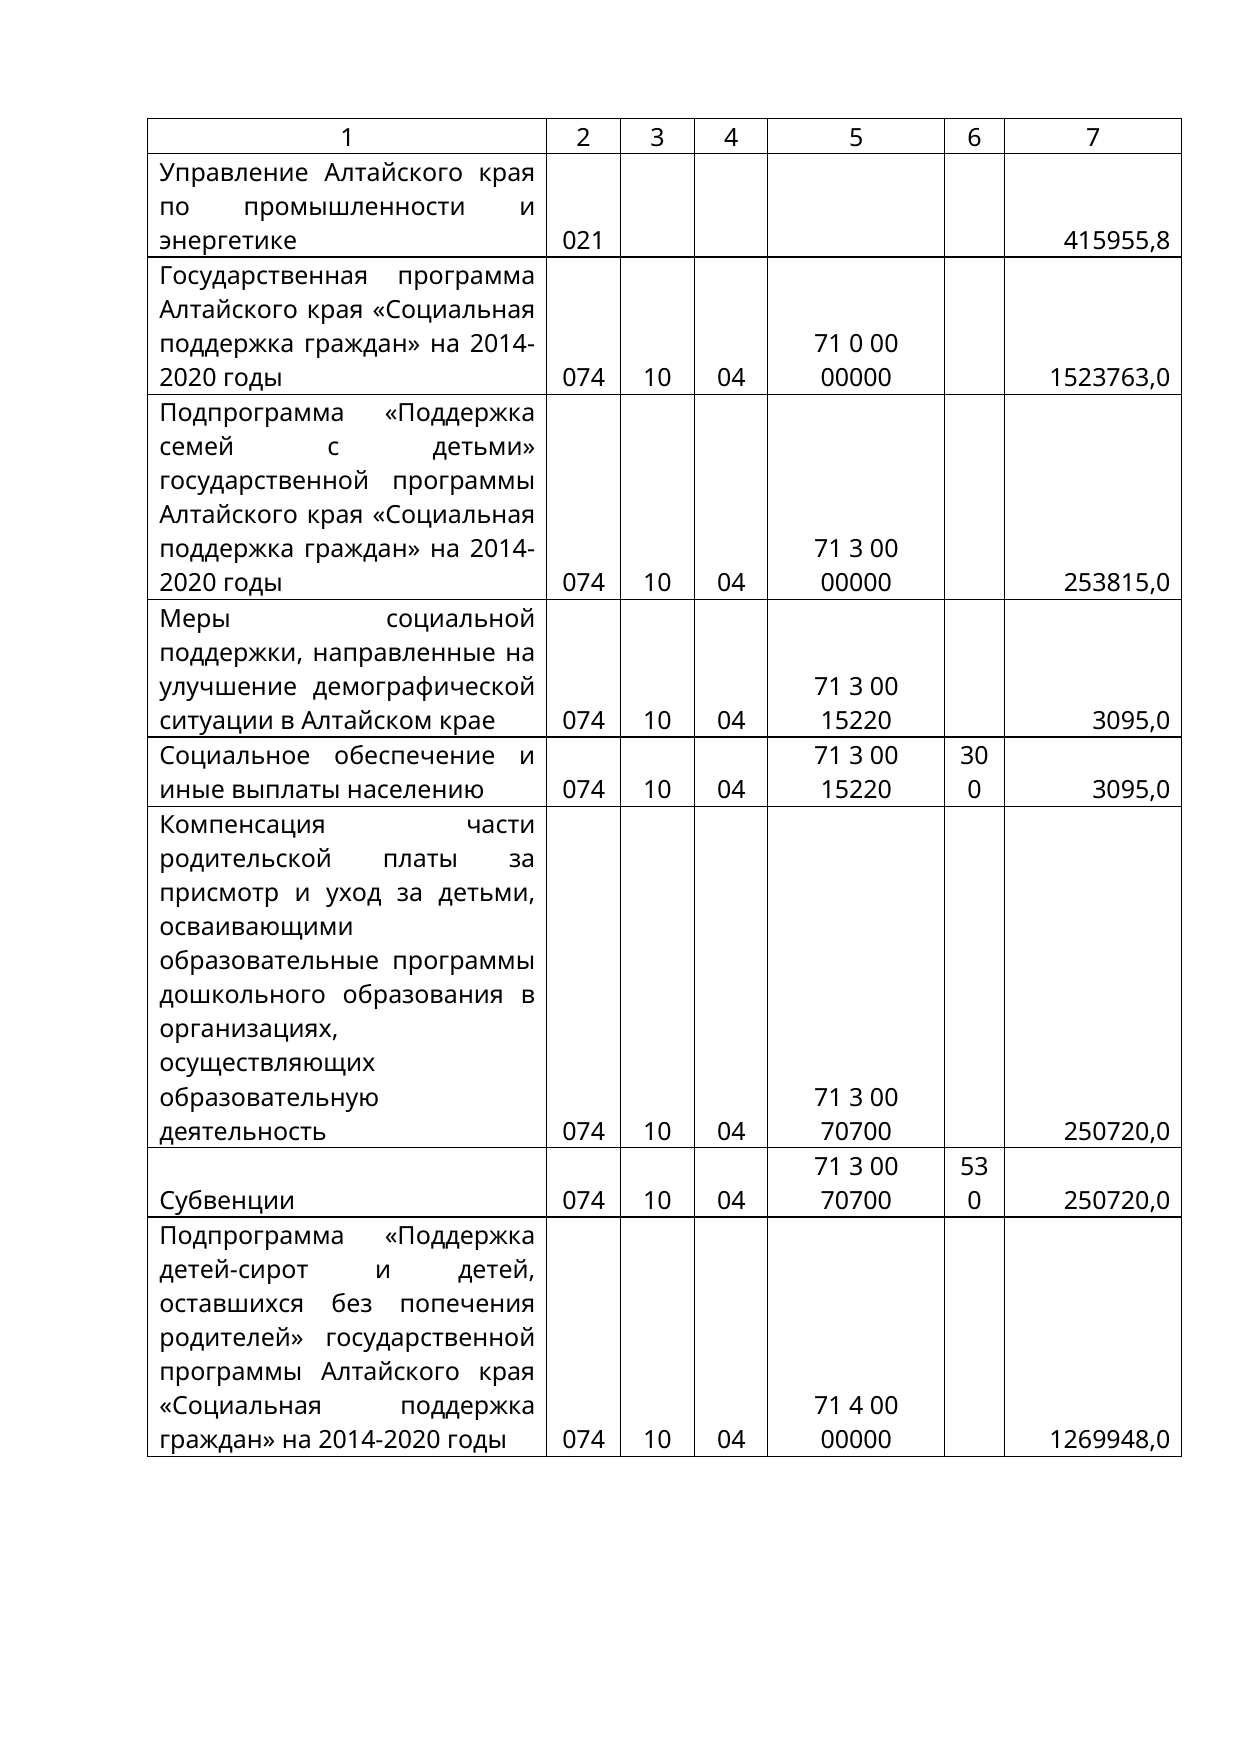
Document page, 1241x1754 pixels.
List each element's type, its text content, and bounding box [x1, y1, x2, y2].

table_cell 415955,8 [1005, 154, 1181, 256]
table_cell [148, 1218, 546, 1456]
table_header 5 [768, 119, 944, 153]
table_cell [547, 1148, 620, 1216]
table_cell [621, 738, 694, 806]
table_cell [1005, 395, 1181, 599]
table_cell [768, 154, 944, 256]
table_header 3 [621, 119, 694, 153]
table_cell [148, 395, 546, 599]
table_cell 021 [547, 154, 620, 256]
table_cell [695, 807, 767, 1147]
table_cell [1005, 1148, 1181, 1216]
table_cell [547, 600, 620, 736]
table_header 4 [695, 119, 767, 153]
table_header 1 [148, 119, 546, 153]
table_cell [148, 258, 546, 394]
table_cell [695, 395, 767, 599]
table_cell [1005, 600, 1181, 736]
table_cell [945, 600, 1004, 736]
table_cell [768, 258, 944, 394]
table_header 7 [1005, 119, 1181, 153]
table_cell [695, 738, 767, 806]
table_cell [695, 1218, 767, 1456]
table_cell [621, 154, 694, 256]
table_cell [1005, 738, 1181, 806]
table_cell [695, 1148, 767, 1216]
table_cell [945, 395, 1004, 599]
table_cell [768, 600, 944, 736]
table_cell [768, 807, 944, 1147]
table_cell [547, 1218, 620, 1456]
table_cell [945, 154, 1004, 256]
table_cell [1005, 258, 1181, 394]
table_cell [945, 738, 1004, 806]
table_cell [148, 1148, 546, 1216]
table_header 2 [547, 119, 620, 153]
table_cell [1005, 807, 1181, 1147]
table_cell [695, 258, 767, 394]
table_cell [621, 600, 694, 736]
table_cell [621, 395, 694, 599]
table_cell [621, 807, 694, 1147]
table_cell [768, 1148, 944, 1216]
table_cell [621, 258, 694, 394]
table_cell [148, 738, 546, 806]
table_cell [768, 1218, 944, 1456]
table_cell [695, 154, 767, 256]
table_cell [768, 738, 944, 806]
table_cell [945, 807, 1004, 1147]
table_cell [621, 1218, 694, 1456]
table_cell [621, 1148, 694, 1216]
table_cell Управление Алтайского края по промышленности и энергетике [148, 154, 546, 256]
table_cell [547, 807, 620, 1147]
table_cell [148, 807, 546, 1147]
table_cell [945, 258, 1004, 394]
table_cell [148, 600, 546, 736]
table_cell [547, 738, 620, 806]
table_header 6 [945, 119, 1004, 153]
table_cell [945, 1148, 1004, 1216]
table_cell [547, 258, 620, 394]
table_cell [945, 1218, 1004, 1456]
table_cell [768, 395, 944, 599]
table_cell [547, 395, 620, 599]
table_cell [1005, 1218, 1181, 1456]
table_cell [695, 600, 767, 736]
